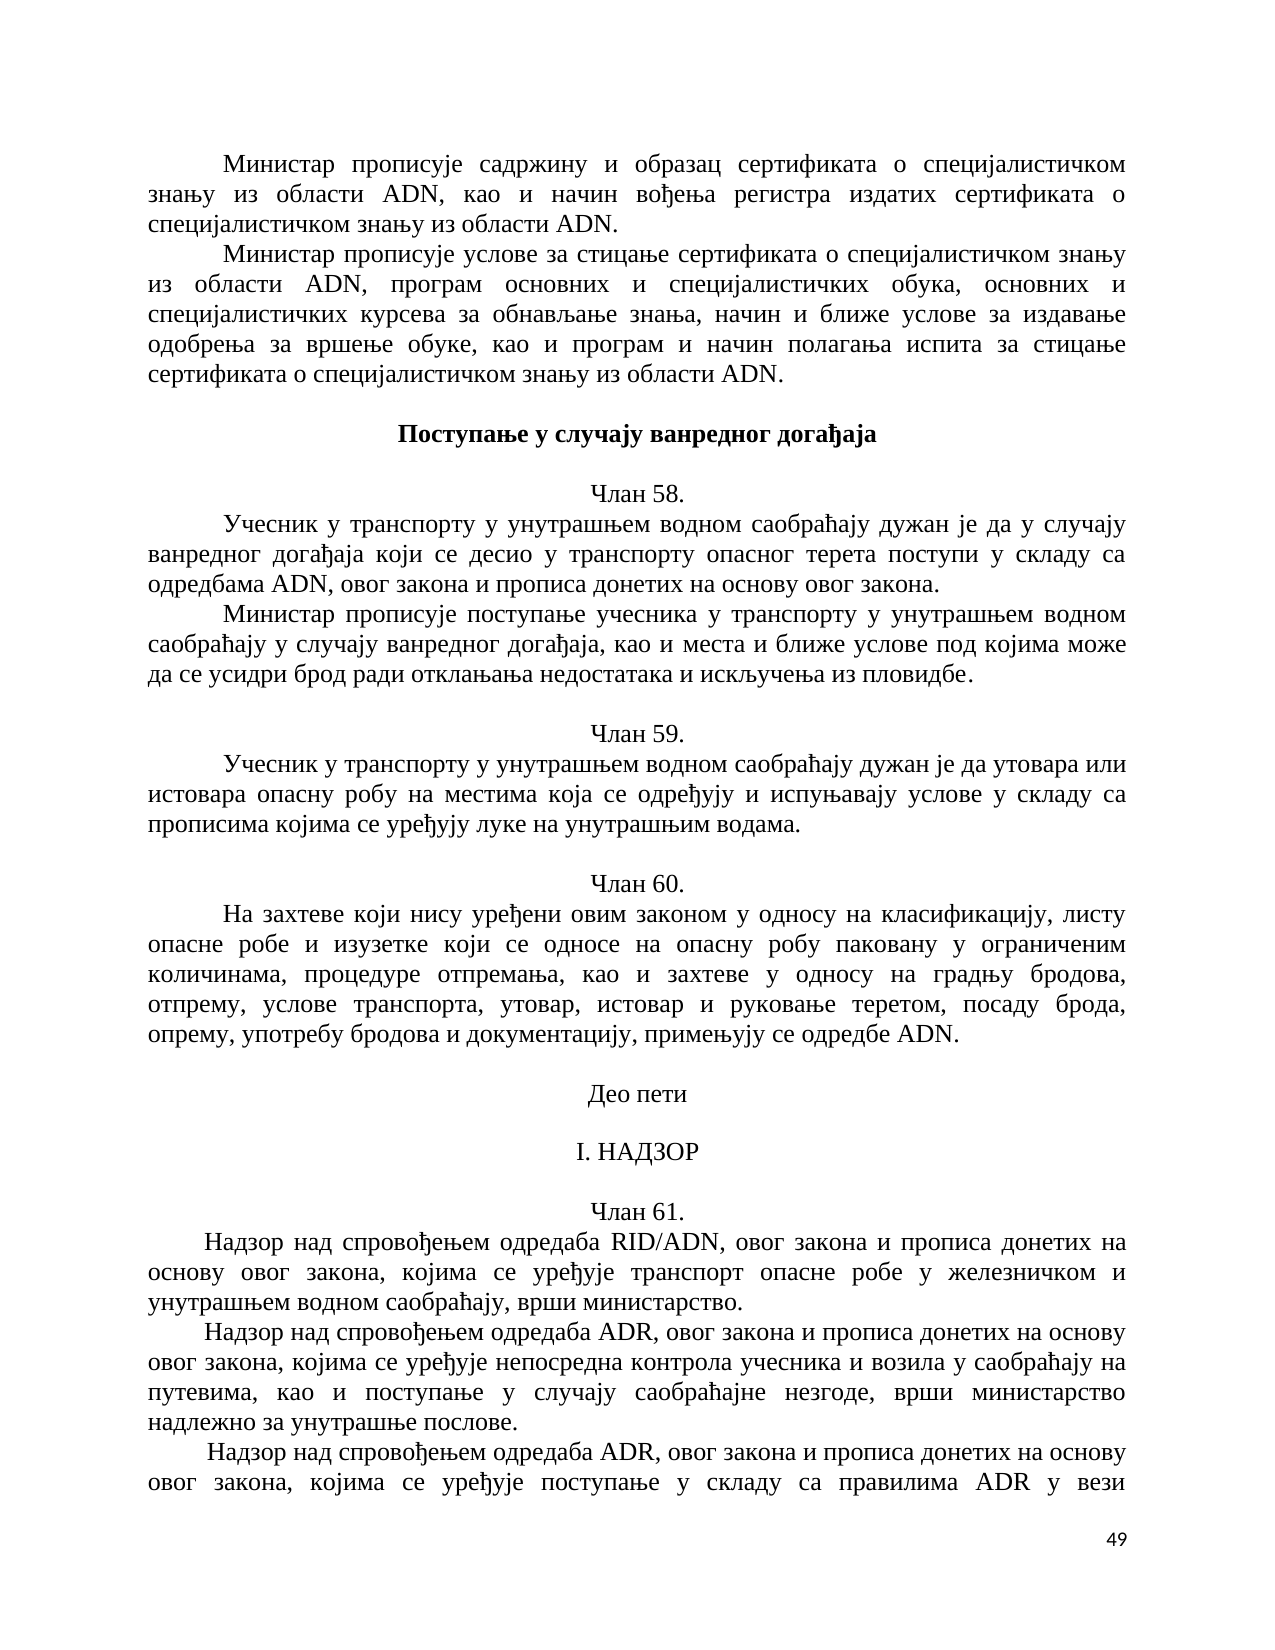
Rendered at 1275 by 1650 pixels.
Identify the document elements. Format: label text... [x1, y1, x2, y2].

text Члан 58. [148, 478, 1127, 508]
text Министар прописује услове за стицање сертификата о специјалистичком знању из области ADN, програм основних и специјалистичких обука, основних и специјалистичких курсева за обнављање знања, начин и ближе услове за издавање одобрења за вршење обуке, као и програм и начин полагања испита за стицање сертификата о специјалистичком знању из области ADN. [148, 238, 1127, 388]
text I. НАДЗОР [148, 1136, 1127, 1166]
text На захтеве који нису уређени овим законом у односу на класификацију, листу опасне робе и изузетке који се односе на опасну робу паковану у ограниченим количинама, процедуре отпремања, као и захтеве у односу на градњу бродова, отпрему, услове транспорта, утовар, истовар и руковање теретом, посаду брода, опрему, употребу бродова и документацију, примењују се одредбе ADN. [148, 898, 1127, 1048]
text Члан 59. [148, 718, 1127, 748]
text Учесник у транспорту у унутрашњем водном саобраћају дужан је да утовара или истовара опасну робу на местима која се одређују и испуњавају услове у складу са прописима којима се уређују луке на унутрашњим водама. [148, 748, 1127, 838]
text Члан 61. [148, 1196, 1127, 1226]
text Поступање у случају ванредног догађаја [148, 418, 1127, 448]
text Члан 60. [148, 868, 1127, 898]
text Надзор над спровођењем одредаба RID/ADN, овог закона и прописа донетих на основу овог закона, којима се уређује транспорт опасне робе у железничком и унутрашњем водном саобраћају, врши министарство. [148, 1226, 1127, 1316]
text Део пети [148, 1078, 1127, 1108]
text Учесник у транспорту у унутрашњем водном саобраћају дужан је да у случају ванредног догађаја који се десио у транспорту опасног терета поступи у складу са одредбама ADN, овог закона и прописа донетих на основу овог закона. [148, 508, 1127, 598]
text Надзор над спровођењем одредаба ADR, овог закона и прописа донетих на основу овог закона, којима се уређује непосредна контрола учесника и возила у саобраћају на путевима, као и поступање у случају саобраћајне незгоде, врши министарство надлежно за унутрашње послове. [148, 1316, 1127, 1436]
text Министар прописује садржину и образац сертификата о специјалистичком знању из области ADN, као и начин вођења регистра издатих сертификата о специјалистичком знању из области ADN. [148, 148, 1127, 238]
text Министар прописује поступање учесника у транспорту у унутрашњем водном саобраћају у случају ванредног догађаја, као и места и ближе услове под којима може да се усидри брод ради отклањања недостатака и искључења из пловидбе. [148, 598, 1127, 688]
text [148, 1436, 1127, 1496]
